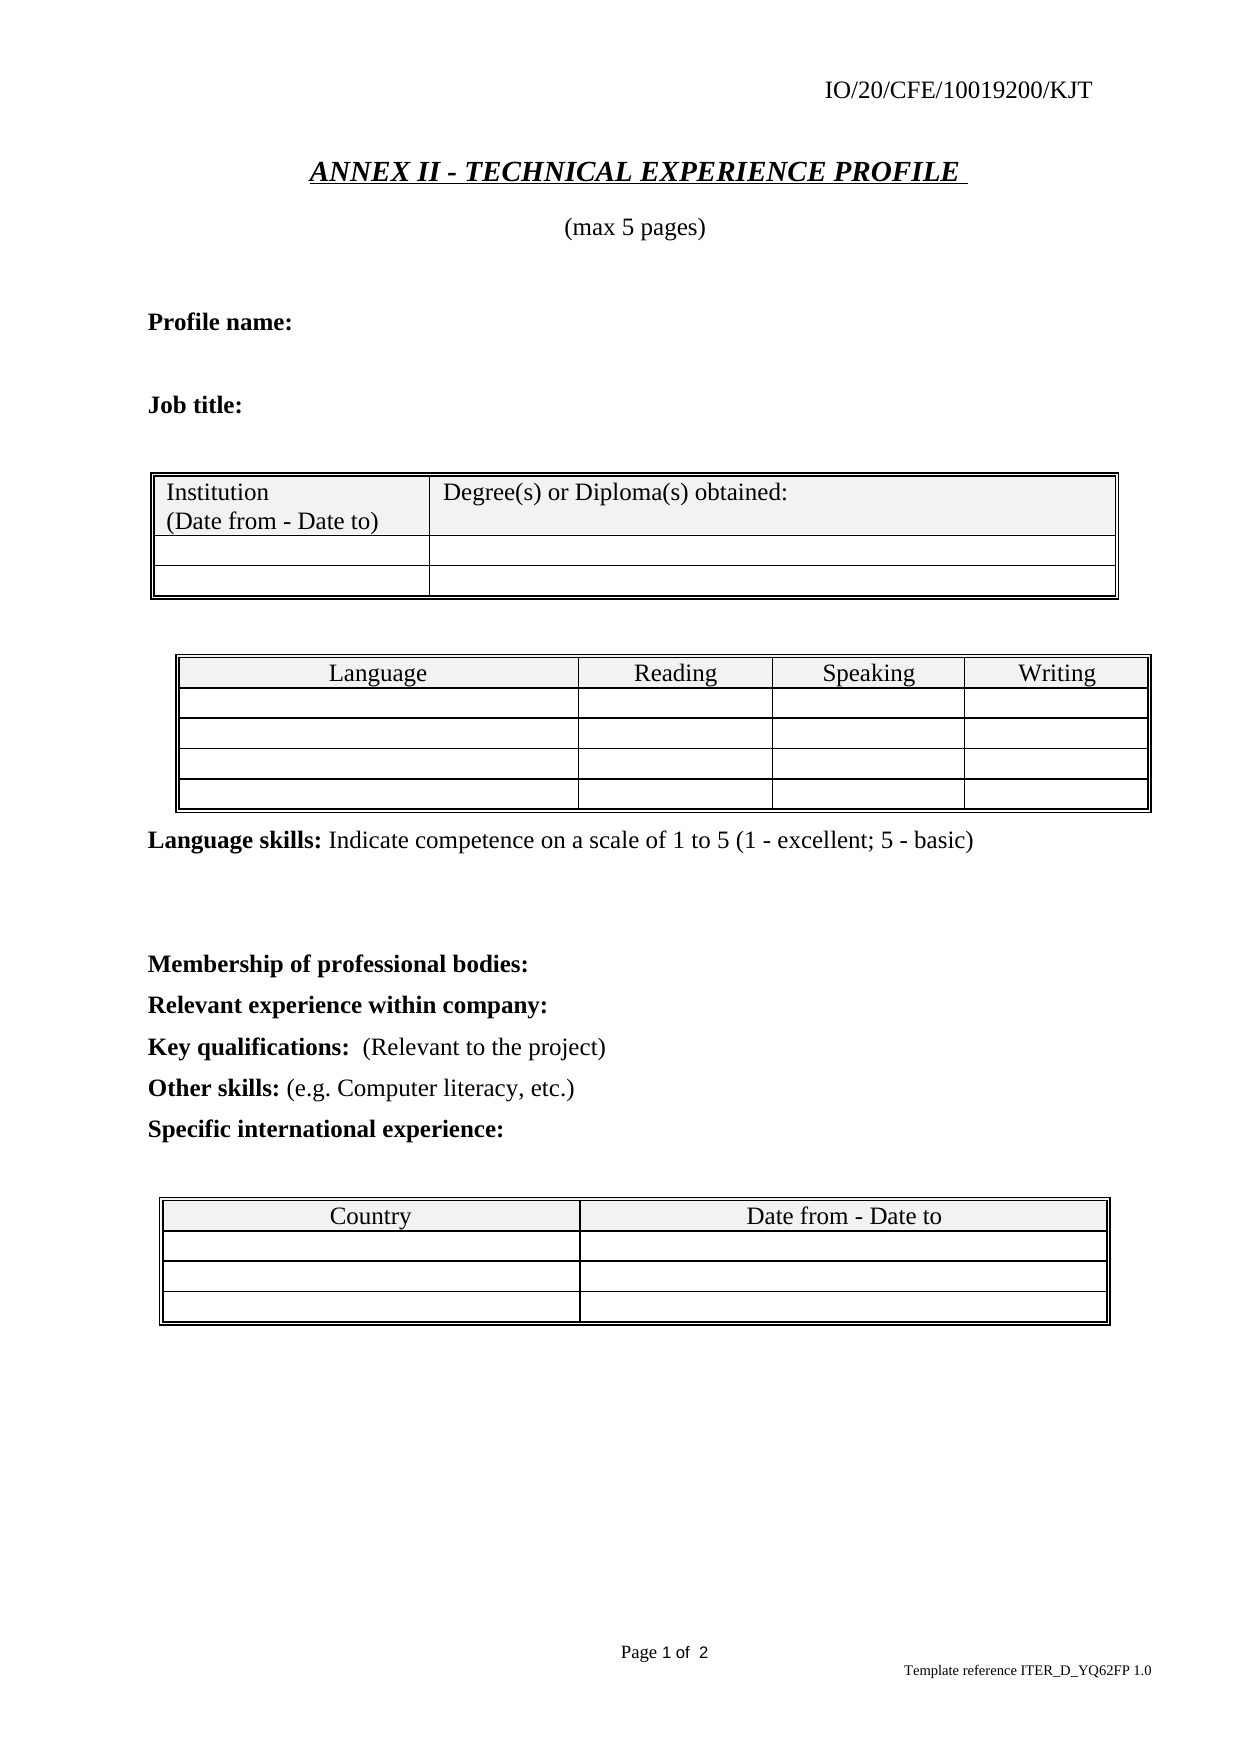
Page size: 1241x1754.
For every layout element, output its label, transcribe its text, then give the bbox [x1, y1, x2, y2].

table_cell [773, 689, 964, 717]
table_cell [581, 1262, 1106, 1291]
text Other skills: (e.g. Computer literacy, etc.) [148, 1073, 1092, 1102]
table_cell [965, 719, 1147, 748]
table_cell [579, 719, 772, 748]
table_cell [581, 1232, 1106, 1260]
table_cell [164, 1232, 579, 1260]
table_cell [180, 719, 578, 748]
text Specific international experience: [148, 1114, 1092, 1143]
table_cell [773, 719, 964, 748]
table_cell [581, 1292, 1106, 1321]
text Language skills: Indicate competence on a scale of 1 to 5 (1 - excellent; 5 - basic) [148, 825, 1092, 854]
table_header Date from - Date to [581, 1201, 1106, 1230]
table_header Degree(s) or Diploma(s) obtained: [430, 477, 1115, 534]
table_header Country [164, 1201, 579, 1230]
table_cell [430, 566, 1115, 595]
table_header Institution (Date from - Date to) [155, 477, 429, 534]
table_cell [579, 689, 772, 717]
table_cell [773, 749, 964, 778]
table_cell [155, 536, 429, 565]
text (max 5 pages) [177, 212, 1092, 241]
table_cell [773, 780, 964, 808]
text Relevant experience within company: [148, 990, 1092, 1019]
table_cell [155, 566, 429, 595]
table_cell [579, 749, 772, 778]
table_cell [430, 536, 1115, 565]
text Job title: [148, 390, 1092, 418]
text Profile name: [148, 307, 1092, 336]
table_cell [180, 780, 578, 808]
text Membership of professional bodies: [148, 949, 1092, 978]
table_header Reading [579, 658, 772, 687]
text Key qualifications: (Relevant to the project) [148, 1032, 1092, 1060]
table_cell [579, 780, 772, 808]
table_header Writing [965, 658, 1147, 687]
table_cell [164, 1262, 579, 1291]
table_header Speaking [773, 658, 964, 687]
table_cell [180, 689, 578, 717]
table_cell [965, 689, 1147, 717]
table_cell [965, 749, 1147, 778]
table_cell [965, 780, 1147, 808]
table_cell [164, 1292, 579, 1321]
table_cell [180, 749, 578, 778]
title ANNEX II - TECHNICAL EXPERIENCE PROFILE [177, 154, 1092, 187]
table_header Language [180, 658, 578, 687]
